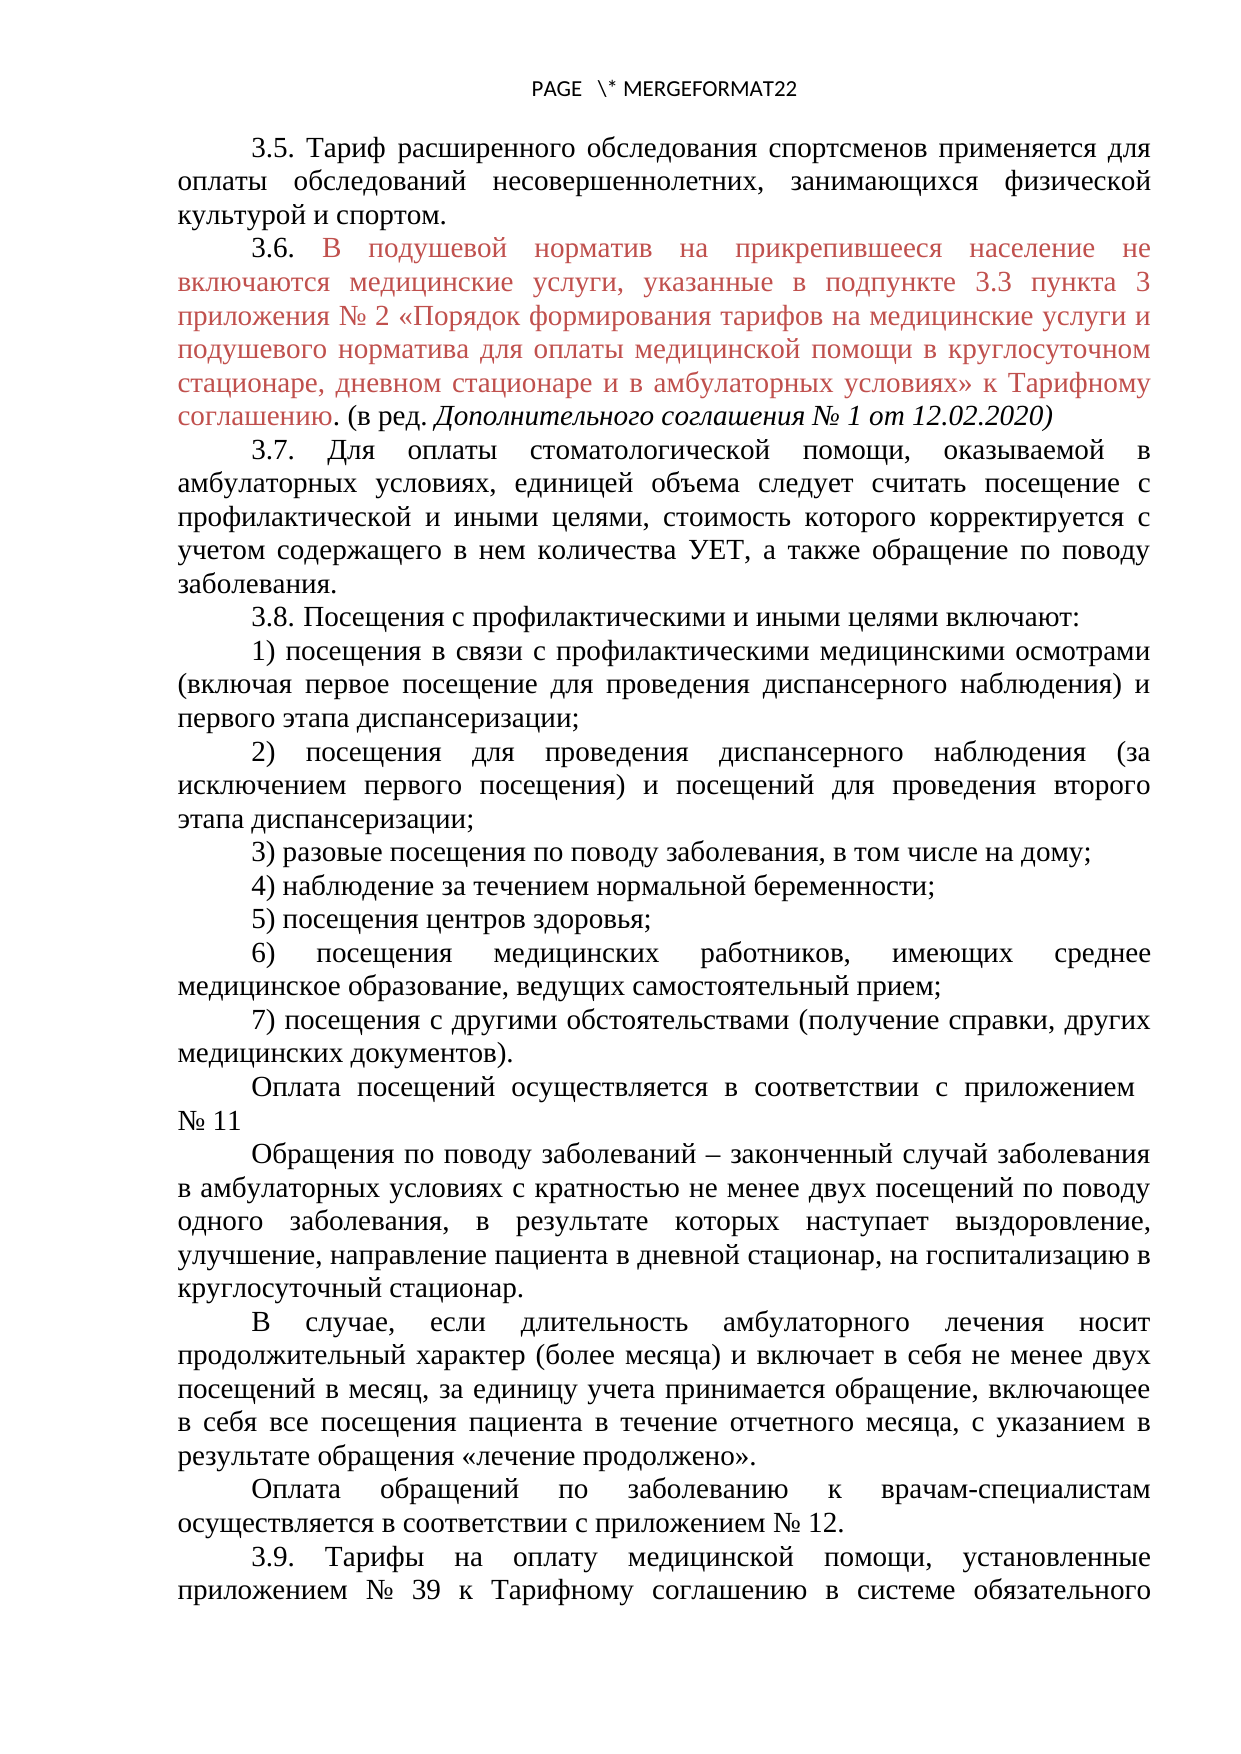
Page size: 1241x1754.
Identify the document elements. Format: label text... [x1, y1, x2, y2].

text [177, 1539, 1152, 1606]
text 1) посещения в связи с профилактическими медицинскими осмотрами (включая первое посещение для проведения диспансерного наблюдения) и первого этапа диспансеризации; [177, 633, 1152, 734]
text 6) посещения медицинских работников, имеющих среднее медицинское образование, ведущих самостоятельный прием; [177, 935, 1152, 1002]
text 5) посещения центров здоровья; [177, 901, 1152, 935]
text 2) посещения для проведения диспансерного наблюдения (за исключением первого посещения) и посещений для проведения второго этапа диспансеризации; [177, 734, 1152, 834]
text Обращения по поводу заболеваний – законченный случай заболевания в амбулаторных условиях с кратностью не менее двух посещений по поводу одного заболевания, в результате которых наступает выздоровление, улучшение, направление пациента в дневной стационар, на госпитализацию в круглосуточный стационар. [177, 1136, 1152, 1304]
text 3) разовые посещения по поводу заболевания, в том числе на дому; [177, 834, 1152, 868]
text 3.7. Для оплаты стоматологической помощи, оказываемой в амбулаторных условиях, единицей объема следует считать посещение с профилактической и иными целями, стоимость которого корректируется с учетом содержащего в нем количества УЕТ, а также обращение по поводу заболевания. [177, 432, 1152, 599]
text 4) наблюдение за течением нормальной беременности; [177, 868, 1152, 901]
text 3.6. В подушевой норматив на прикрепившееся население не включаются медицинские услуги, указанные в подпункте 3.3 пункта 3 приложения № 2 «Порядок формирования тарифов на медицинские услуги и подушевого норматива для оплаты медицинской помощи в круглосуточном стационаре, дневном стационаре и в амбулаторных условиях» к Тарифному соглашению. (в ред. Дополнительного соглашения № 1 от 12.02.2020) [177, 231, 1152, 432]
text 3.8. Посещения с профилактическими и иными целями включают: [177, 599, 1152, 633]
text Оплата посещений осуществляется в соответствии с приложением № 11 [177, 1069, 1152, 1136]
text 7) посещения с другими обстоятельствами (получение справки, других медицинских документов). [177, 1002, 1152, 1069]
text 3.5. Тариф расширенного обследования спортсменов применяется для оплаты обследований несовершеннолетних, занимающихся физической культурой и спортом. [177, 130, 1152, 231]
text Оплата обращений по заболеванию к врачам-специалистам осуществляется в соответствии с приложением № 12. [177, 1472, 1152, 1539]
text В случае, если длительность амбулаторного лечения носит продолжительный характер (более месяца) и включает в себя не менее двух посещений в месяц, за единицу учета принимается обращение, включающее в себя все посещения пациента в течение отчетного месяца, с указанием в результате обращения «лечение продолжено». [177, 1304, 1152, 1472]
